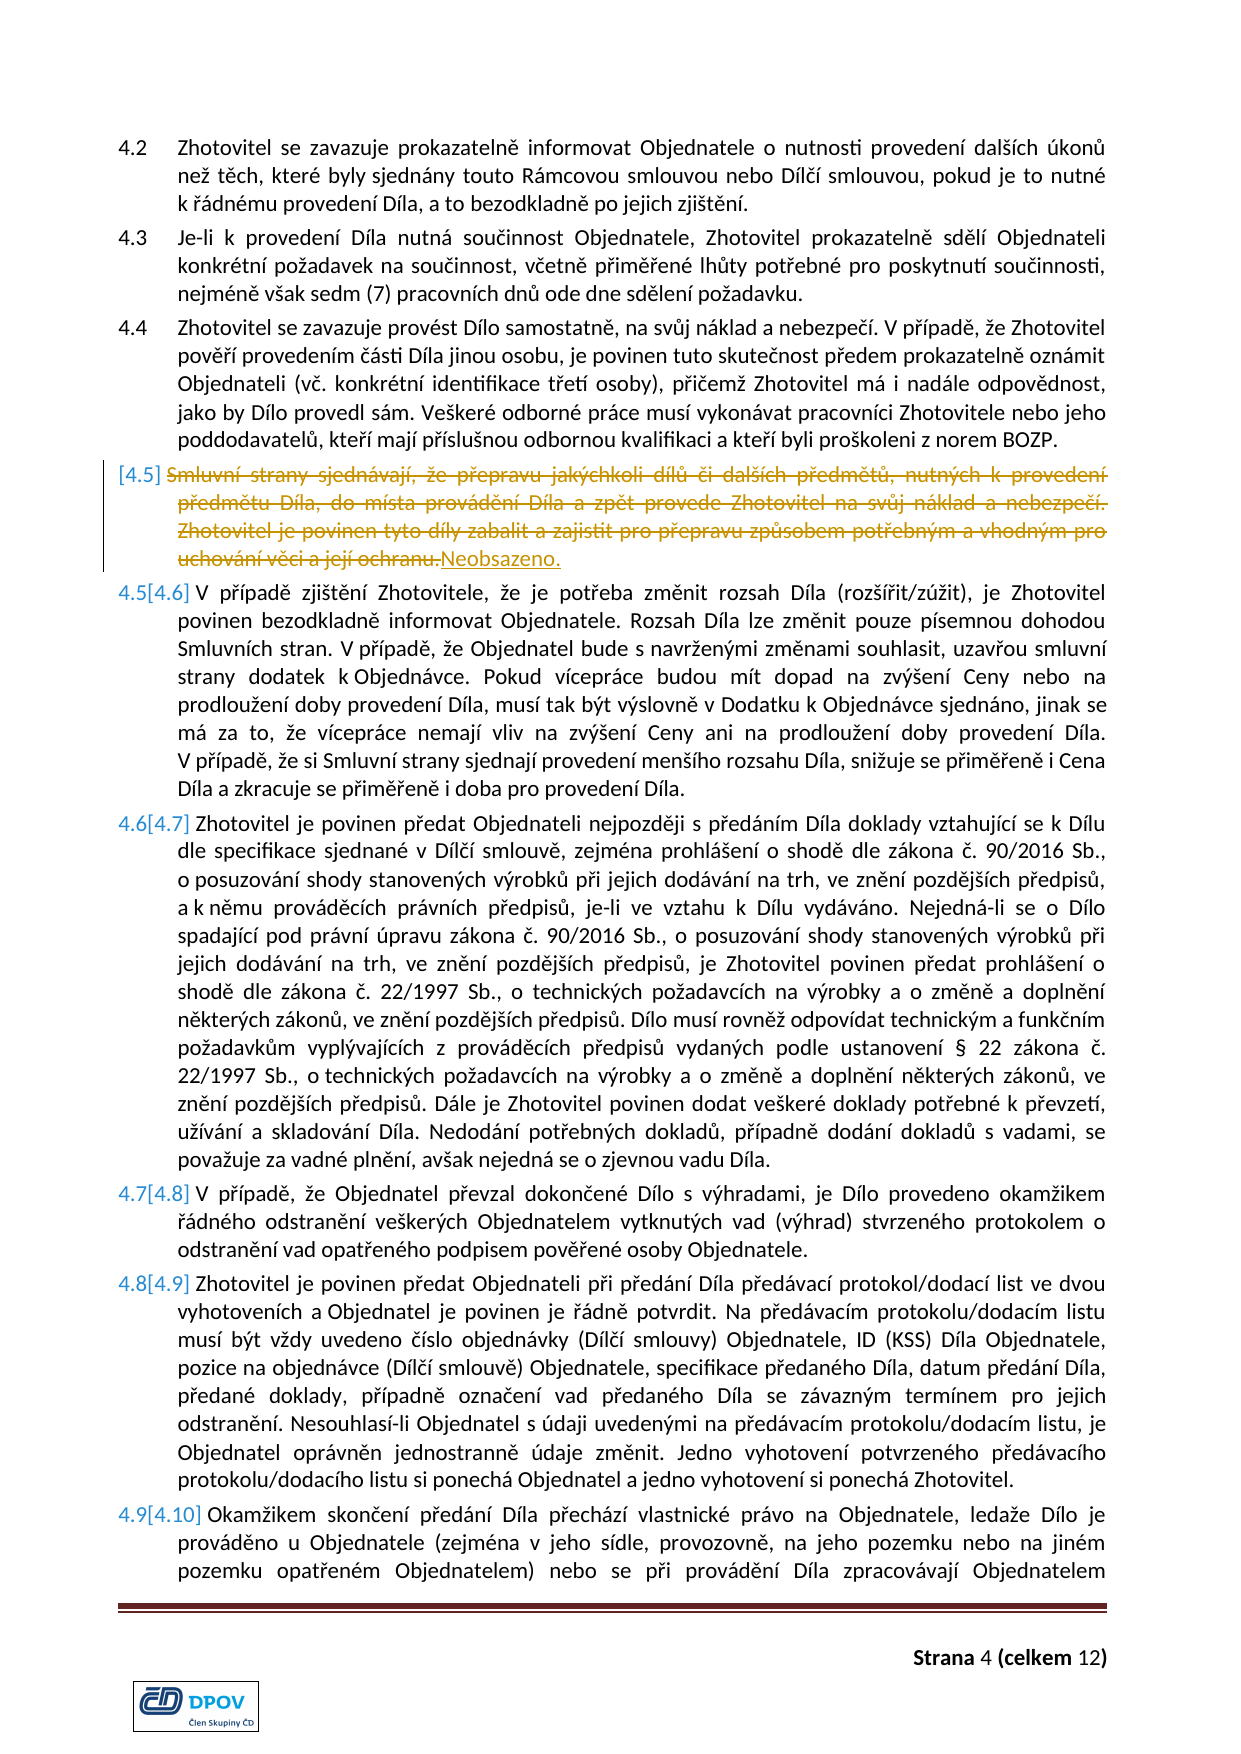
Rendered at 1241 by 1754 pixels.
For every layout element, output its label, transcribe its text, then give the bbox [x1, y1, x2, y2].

list V případě zjištění Zhotovitele, že je potřeba změnit rozsah Díla (rozšířit/zúžit), je Zhotovitel povinen bezodkladně informovat Objednatele. Rozsah Díla lze změnit pouze písemnou dohodou Smluvních stran. V případě, že Objednatel bude s navrženými změnami souhlasit, uzavřou smluvní strany dodatek k Objednávce. Pokud vícepráce budou mít dopad na zvýšení Ceny nebo na prodloužení doby provedení Díla, musí tak být výslovně v Dodatku k Objednávce sjednáno, jinak se má za to, že vícepráce nemají vliv na zvýšení Ceny ani na prodloužení doby provedení Díla. V případě, že si Smluvní strany sjednají provedení menšího rozsahu Díla, snižuje se přiměřeně i Cena Díla a zkracuje se přiměřeně i doba pro provedení Díla. [118, 578, 1107, 802]
list Je-li k provedení Díla nutná součinnost Objednatele, Zhotovitel prokazatelně sdělí Objednateli konkrétní požadavek na součinnost, včetně přiměřené lhůty potřebné pro poskytnutí součinnosti, nejméně však sedm (7) pracovních dnů ode dne sdělení požadavku. [118, 223, 1107, 307]
list Zhotovitel se zavazuje provést Dílo samostatně, na svůj náklad a nebezpečí. V případě, že Zhotovitel pověří provedením části Díla jinou osobu, je povinen tuto skutečnost předem prokazatelně oznámit Objednateli (vč. konkrétní identifikace třetí osoby), přičemž Zhotovitel má i nadále odpovědnost, jako by Dílo provedl sám. Veškeré odborné práce musí vykonávat pracovníci Zhotovitele nebo jeho poddodavatelů, kteří mají příslušnou odbornou kvalifikaci a kteří byli proškoleni z norem BOZP. [118, 313, 1107, 454]
picture [134, 1682, 258, 1731]
list V případě, že Objednatel převzal dokončené Dílo s výhradami, je Dílo provedeno okamžikem řádného odstranění veškerých Objednatelem vytknutých vad (výhrad) stvrzeného protokolem o odstranění vad opatřeného podpisem pověřené osoby Objednatele. [118, 1179, 1107, 1263]
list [118, 1500, 1107, 1584]
list Zhotovitel je povinen předat Objednateli nejpozději s předáním Díla doklady vztahující se k Dílu dle specifikace sjednané v Dílčí smlouvě, zejména prohlášení o shodě dle zákona č. 90/2016 Sb., o posuzování shody stanovených výrobků při jejich dodávání na trh, ve znění pozdějších předpisů, a k němu prováděcích právních předpisů, je-li ve vztahu k Dílu vydáváno. Nejedná-li se o Dílo spadající pod právní úpravu zákona č. 90/2016 Sb., o posuzování shody stanovených výrobků při jejich dodávání na trh, ve znění pozdějších předpisů, je Zhotovitel povinen předat prohlášení o shodě dle zákona č. 22/1997 Sb., o technických požadavcích na výrobky a o změně a doplnění některých zákonů, ve znění pozdějších předpisů. Dílo musí rovněž odpovídat technickým a funkčním požadavkům vyplývajících z prováděcích předpisů vydaných podle ustanovení § 22 zákona č. 22/1997 Sb., o technických požadavcích na výrobky a o změně a doplnění některých zákonů, ve znění pozdějších předpisů. Dále je Zhotovitel povinen dodat veškeré doklady potřebné k převzetí, užívání a skladování Díla. Nedodání potřebných dokladů, případně dodání dokladů s vadami, se považuje za vadné plnění, avšak nejedná se o zjevnou vadu Díla. [118, 809, 1107, 1173]
list Zhotovitel je povinen předat Objednateli při předání Díla předávací protokol/dodací list ve dvou vyhotoveních a Objednatel je povinen je řádně potvrdit. Na předávacím protokolu/dodacím listu musí být vždy uvedeno číslo objednávky (Dílčí smlouvy) Objednatele, ID (KSS) Díla Objednatele, pozice na objednávce (Dílčí smlouvě) Objednatele, specifikace předaného Díla, datum předání Díla, předané doklady, případně označení vad předaného Díla se závazným termínem pro jejich odstranění. Nesouhlasí-li Objednatel s údaji uvedenými na předávacím protokolu/dodacím listu, je Objednatel oprávněn jednostranně údaje změnit. Jedno vyhotovení potvrzeného předávacího protokolu/dodacího listu si ponechá Objednatel a jedno vyhotovení si ponechá Zhotovitel. [118, 1269, 1107, 1494]
list Zhotovitel se zavazuje prokazatelně informovat Objednatele o nutnosti provedení dalších úkonů než těch, které byly sjednány touto Rámcovou smlouvou nebo Dílčí smlouvou, pokud je to nutné k řádnému provedení Díla, a to bezodkladně po jejich zjištění. [118, 133, 1107, 217]
